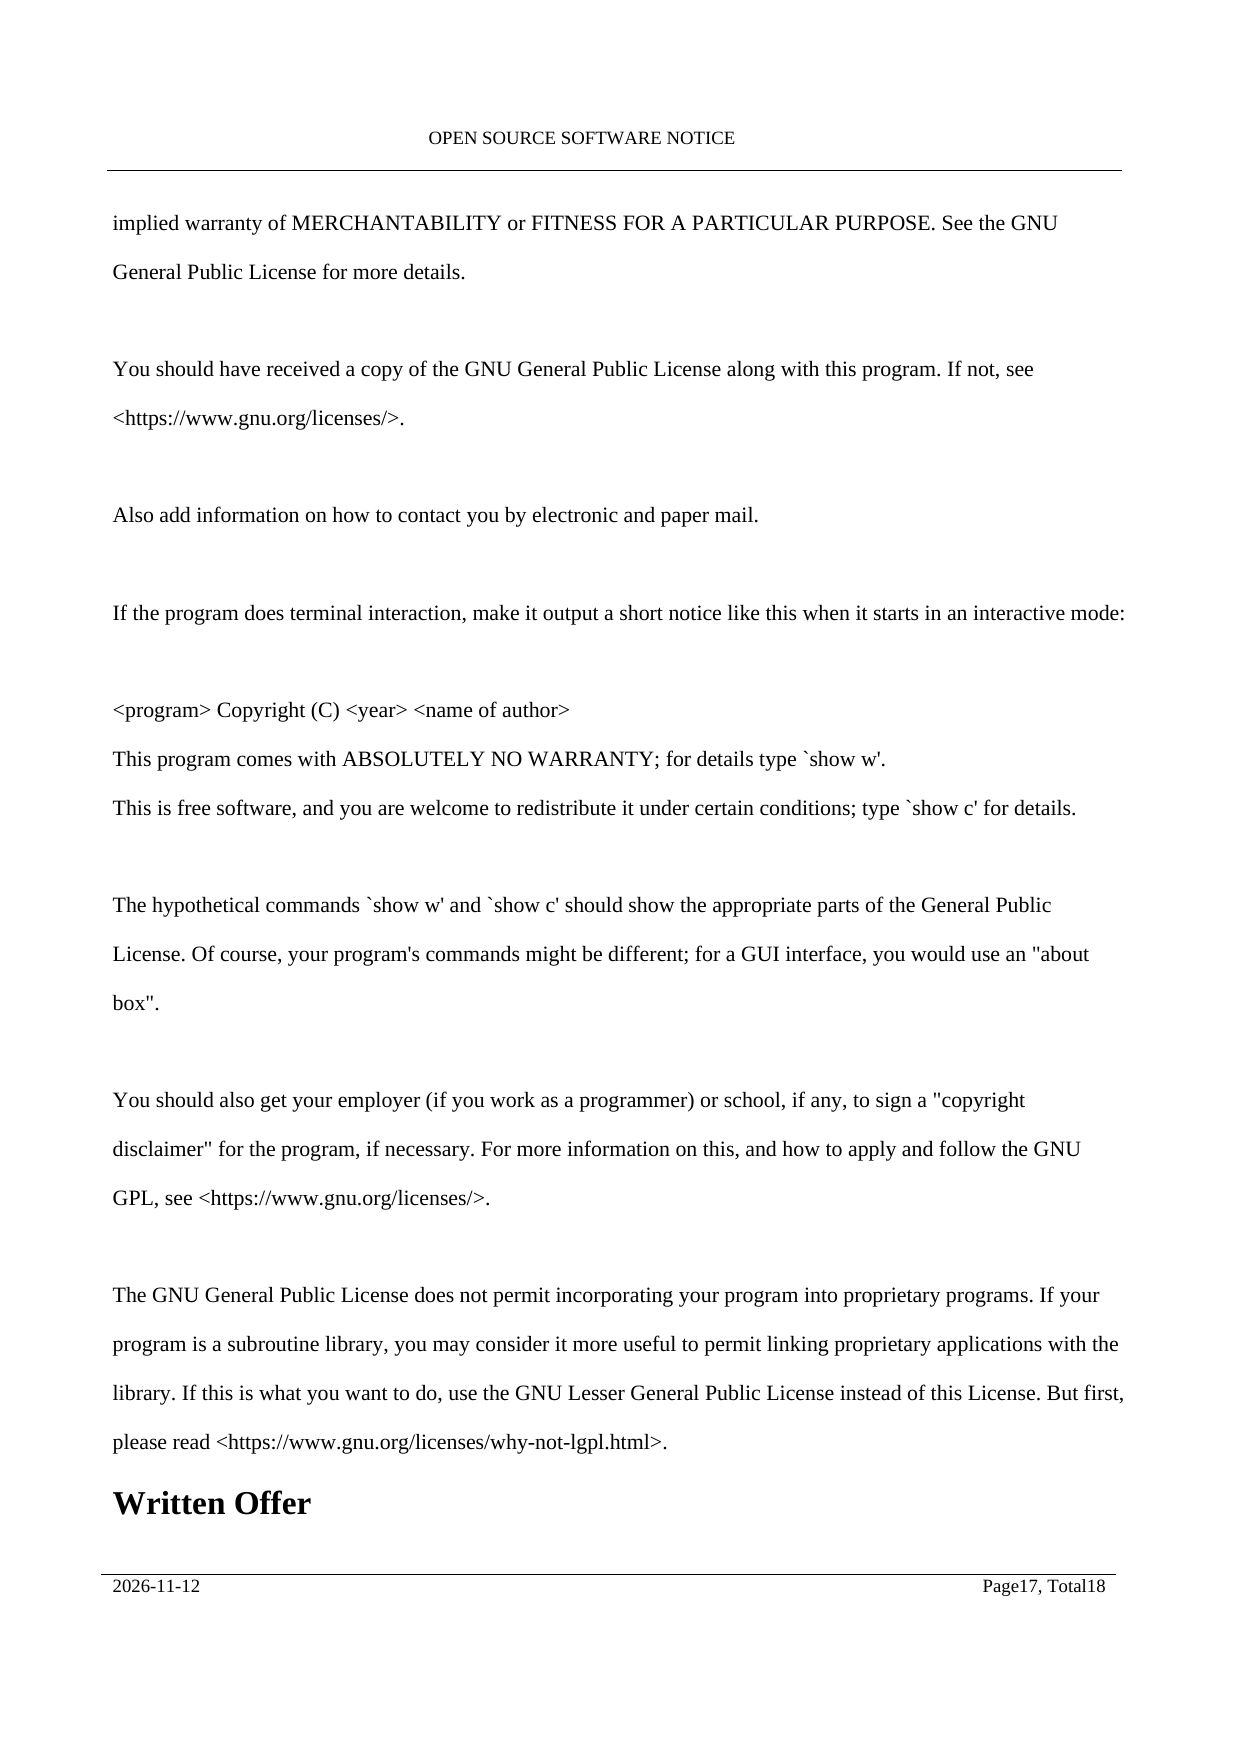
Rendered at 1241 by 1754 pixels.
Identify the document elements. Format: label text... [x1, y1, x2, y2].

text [112, 206, 1128, 1458]
text Written Offer [112, 1470, 1128, 1535]
